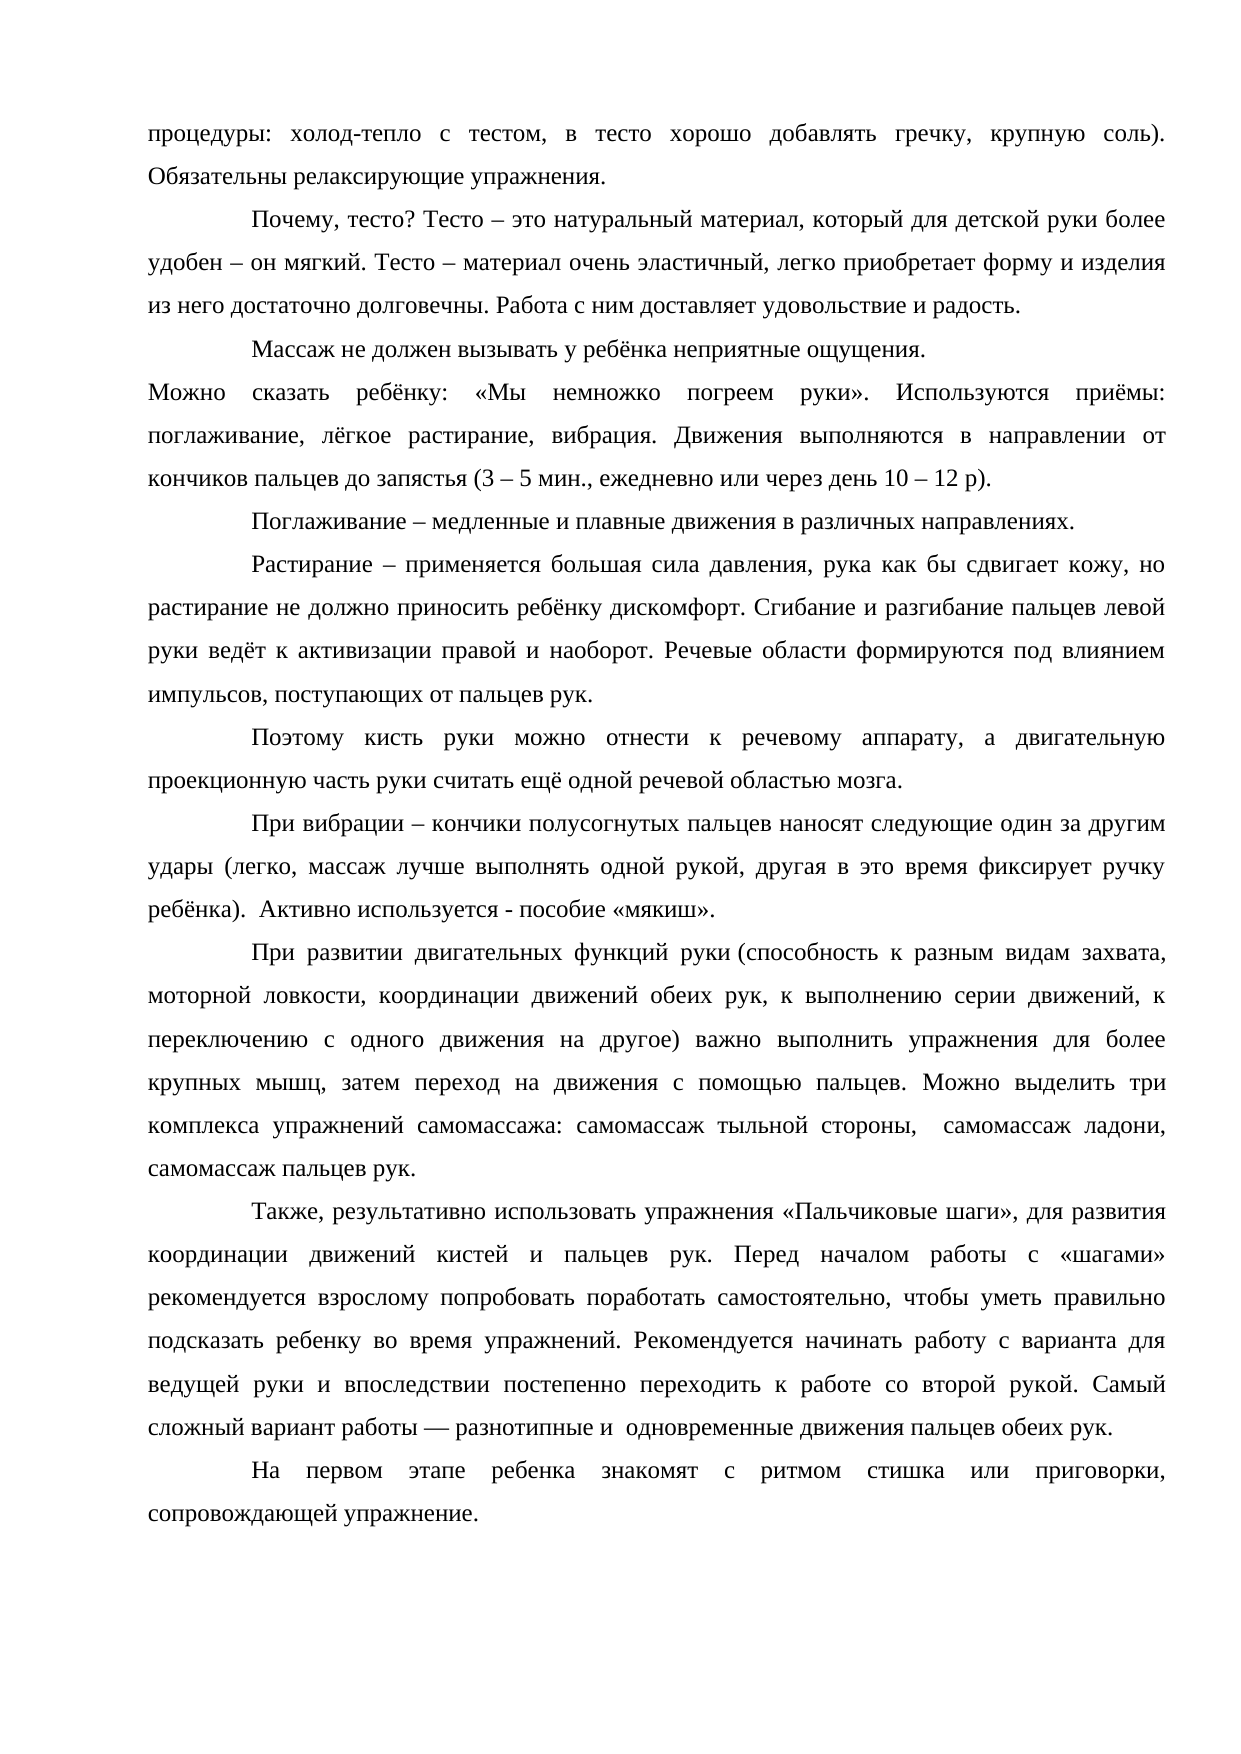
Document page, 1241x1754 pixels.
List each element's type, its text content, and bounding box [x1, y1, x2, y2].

text Поглаживание – медленные и плавные движения в различных направлениях. [148, 506, 1167, 535]
text Массаж не должен вызывать у ребёнка неприятные ощущения. [148, 334, 1167, 362]
text Поэтому кисть руки можно отнести к речевому аппарату, а двигательную проекционную часть руки считать ещё одной речевой областью мозга. [148, 722, 1167, 794]
text При вибрации – кончики полусогнутых пальцев наносят следующие один за другим удары (легко, массаж лучше выполнять одной рукой, другая в это время фиксирует ручку ребёнка). Активно используется - пособие «мякиш». [148, 808, 1167, 923]
text Можно сказать ребёнку: «Мы немножко погреем руки». Используются приёмы: поглаживание, лёгкое растирание, вибрация. Движения выполняются в направлении от кончиков пальцев до запястья (3 – 5 мин., ежедневно или через день 10 – 12 р). [148, 377, 1167, 492]
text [148, 118, 1167, 190]
text Почему, тесто? Тесто – это натуральный материал, который для детской руки более удобен – он мягкий. Тесто – материал очень эластичный, легко приобретает форму и изделия из него достаточно долговечны. Работа с ним доставляет удовольствие и радость. [148, 204, 1167, 319]
text Растирание – применяется большая сила давления, рука как бы сдвигает кожу, но растирание не должно приносить ребёнку дискомфорт. Сгибание и разгибание пальцев левой руки ведёт к активизации правой и наоборот. Речевые области формируются под влиянием импульсов, поступающих от пальцев рук. [148, 549, 1167, 707]
text Также, результативно использовать упражнения «Пальчиковые шаги», для развития координации движений кистей и пальцев рук. Перед началом работы с «шагами» рекомендуется взрослому попробовать поработать самостоятельно, чтобы уметь правильно подсказать ребенку во время упражнений. Рекомендуется начинать работу с варианта для ведущей руки и впоследствии постепенно переходить к работе со второй рукой. Самый сложный вариант работы — разнотипные и одновременные движения пальцев обеих рук. [148, 1196, 1167, 1441]
text На первом этапе ребенка знакомят с ритмом стишка или приговорки, сопровождающей упражнение. [148, 1455, 1167, 1527]
text При развитии двигательных функций руки (способность к разным видам захвата, моторной ловкости, координации движений обеих рук, к выполнению серии движений, к переключению с одного движения на другое) важно выполнить упражнения для более крупных мышц, затем переход на движения с помощью пальцев. Можно выделить три комплекса упражнений самомассажа: самомассаж тыльной стороны, самомассаж ладони, самомассаж пальцев рук. [148, 937, 1167, 1182]
